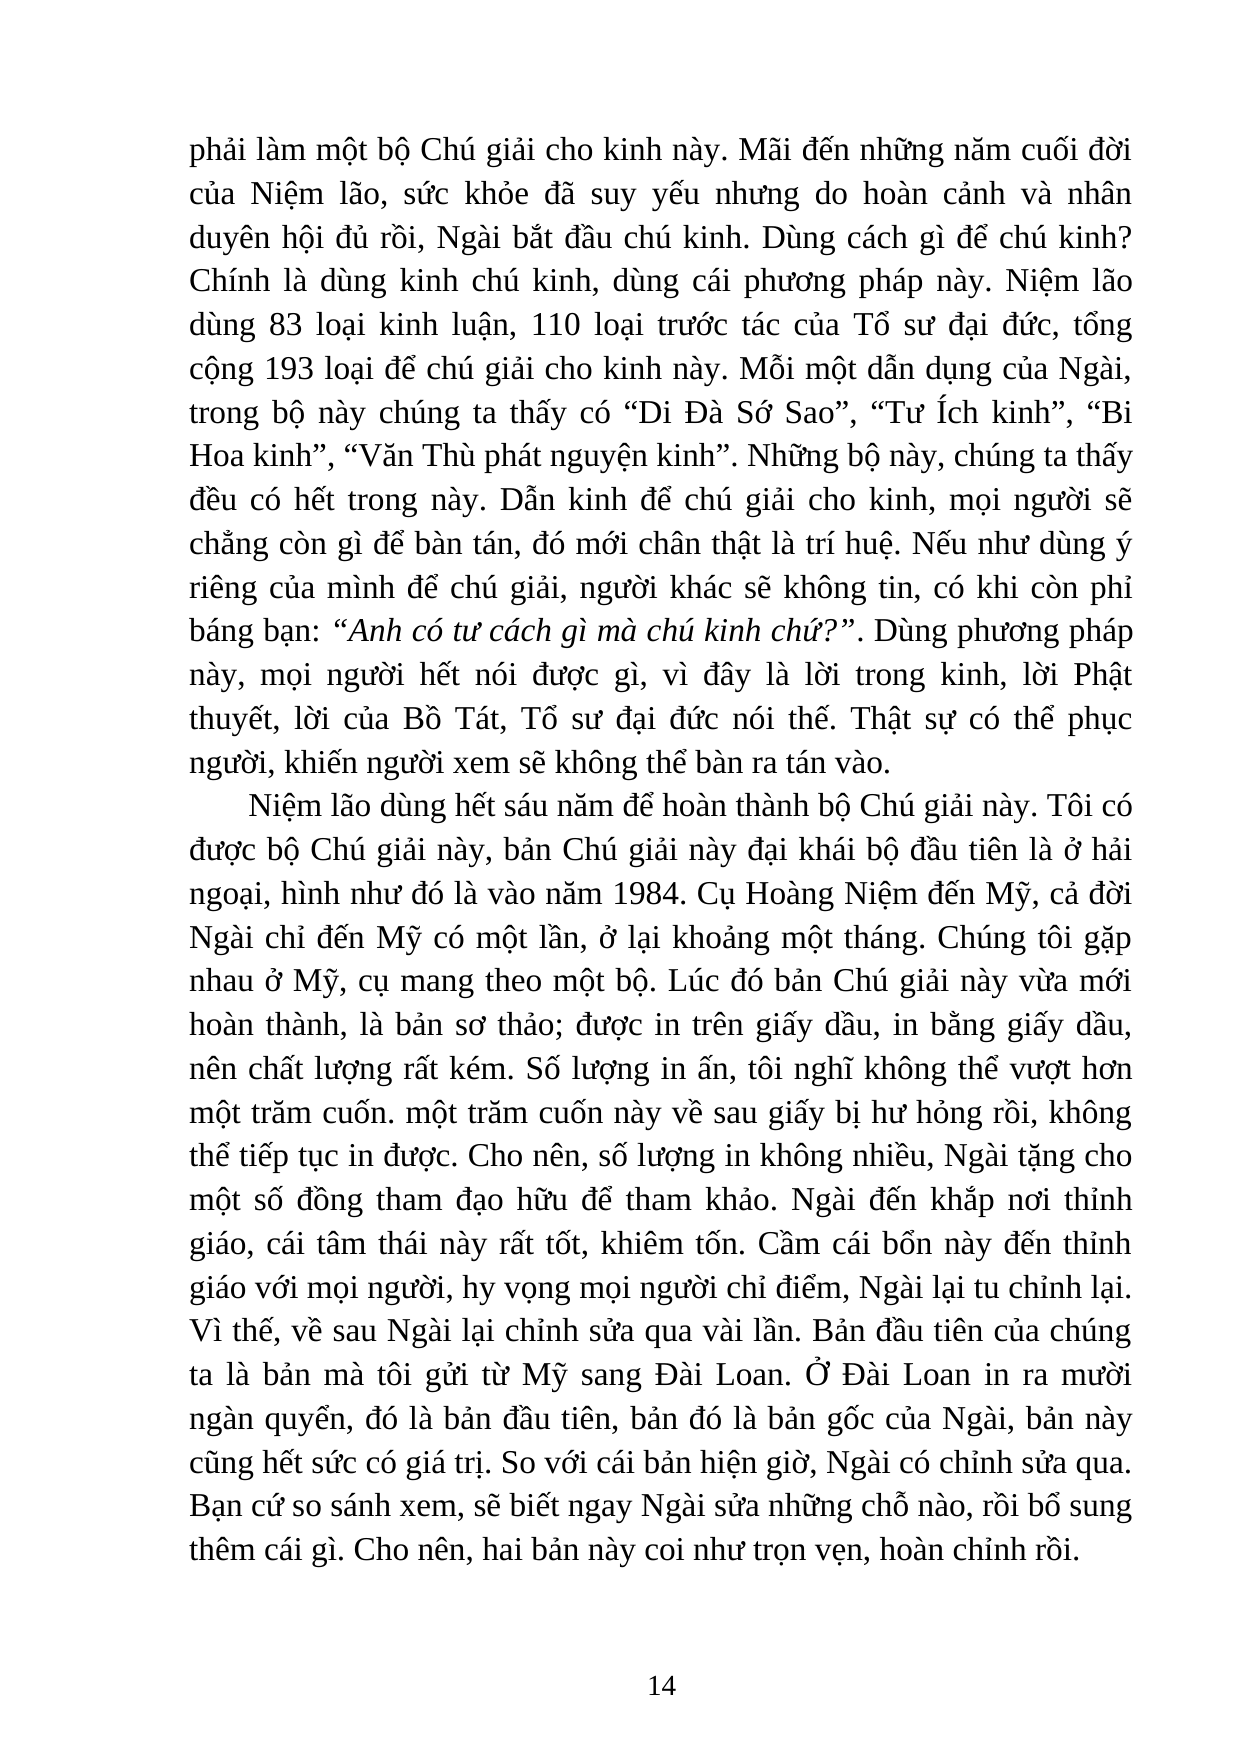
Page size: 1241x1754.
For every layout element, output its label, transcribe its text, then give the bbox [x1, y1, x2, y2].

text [189, 124, 1134, 780]
text Niệm lão dùng hết sáu năm để hoàn thành bộ Chú giải này. Tôi có được bộ Chú giải này, bản Chú giải này đại khái bộ đầu tiên là ở hải ngoại, hình như đó là vào năm 1984. Cụ Hoàng Niệm đến Mỹ, cả đời Ngài chỉ đến Mỹ có một lần, ở lại khoảng một tháng. Chúng tôi gặp nhau ở Mỹ, cụ mang theo một bộ. Lúc đó bản Chú giải này vừa mới hoàn thành, là bản sơ thảo; được in trên giấy dầu, in bằng giấy dầu, nên chất lượng rất kém. Số lượng in ấn, tôi nghĩ không thể vượt hơn một trăm cuốn. một trăm cuốn này về sau giấy bị hư hỏng rồi, không thể tiếp tục in được. Cho nên, số lượng in không nhiều, Ngài tặng cho một số đồng tham đạo hữu để tham khảo. Ngài đến khắp nơi thỉnh giáo, cái tâm thái này rất tốt, khiêm tốn. Cầm cái bổn này đến thỉnh giáo với mọi người, hy vọng mọi người chỉ điểm, Ngài lại tu chỉnh lại. Vì thế, về sau Ngài lại chỉnh sửa qua vài lần. Bản đầu tiên của chúng ta là bản mà tôi gửi từ Mỹ sang Đài Loan. Ở Đài Loan in ra mười ngàn quyển, đó là bản đầu tiên, bản đó là bản gốc của Ngài, bản này cũng hết sức có giá trị. So với cái bản hiện giờ, Ngài có chỉnh sửa qua. Bạn cứ so sánh xem, sẽ biết ngay Ngài sửa những chỗ nào, rồi bổ sung thêm cái gì. Cho nên, hai bản này coi như trọn vẹn, hoàn chỉnh rồi. [189, 780, 1134, 1568]
